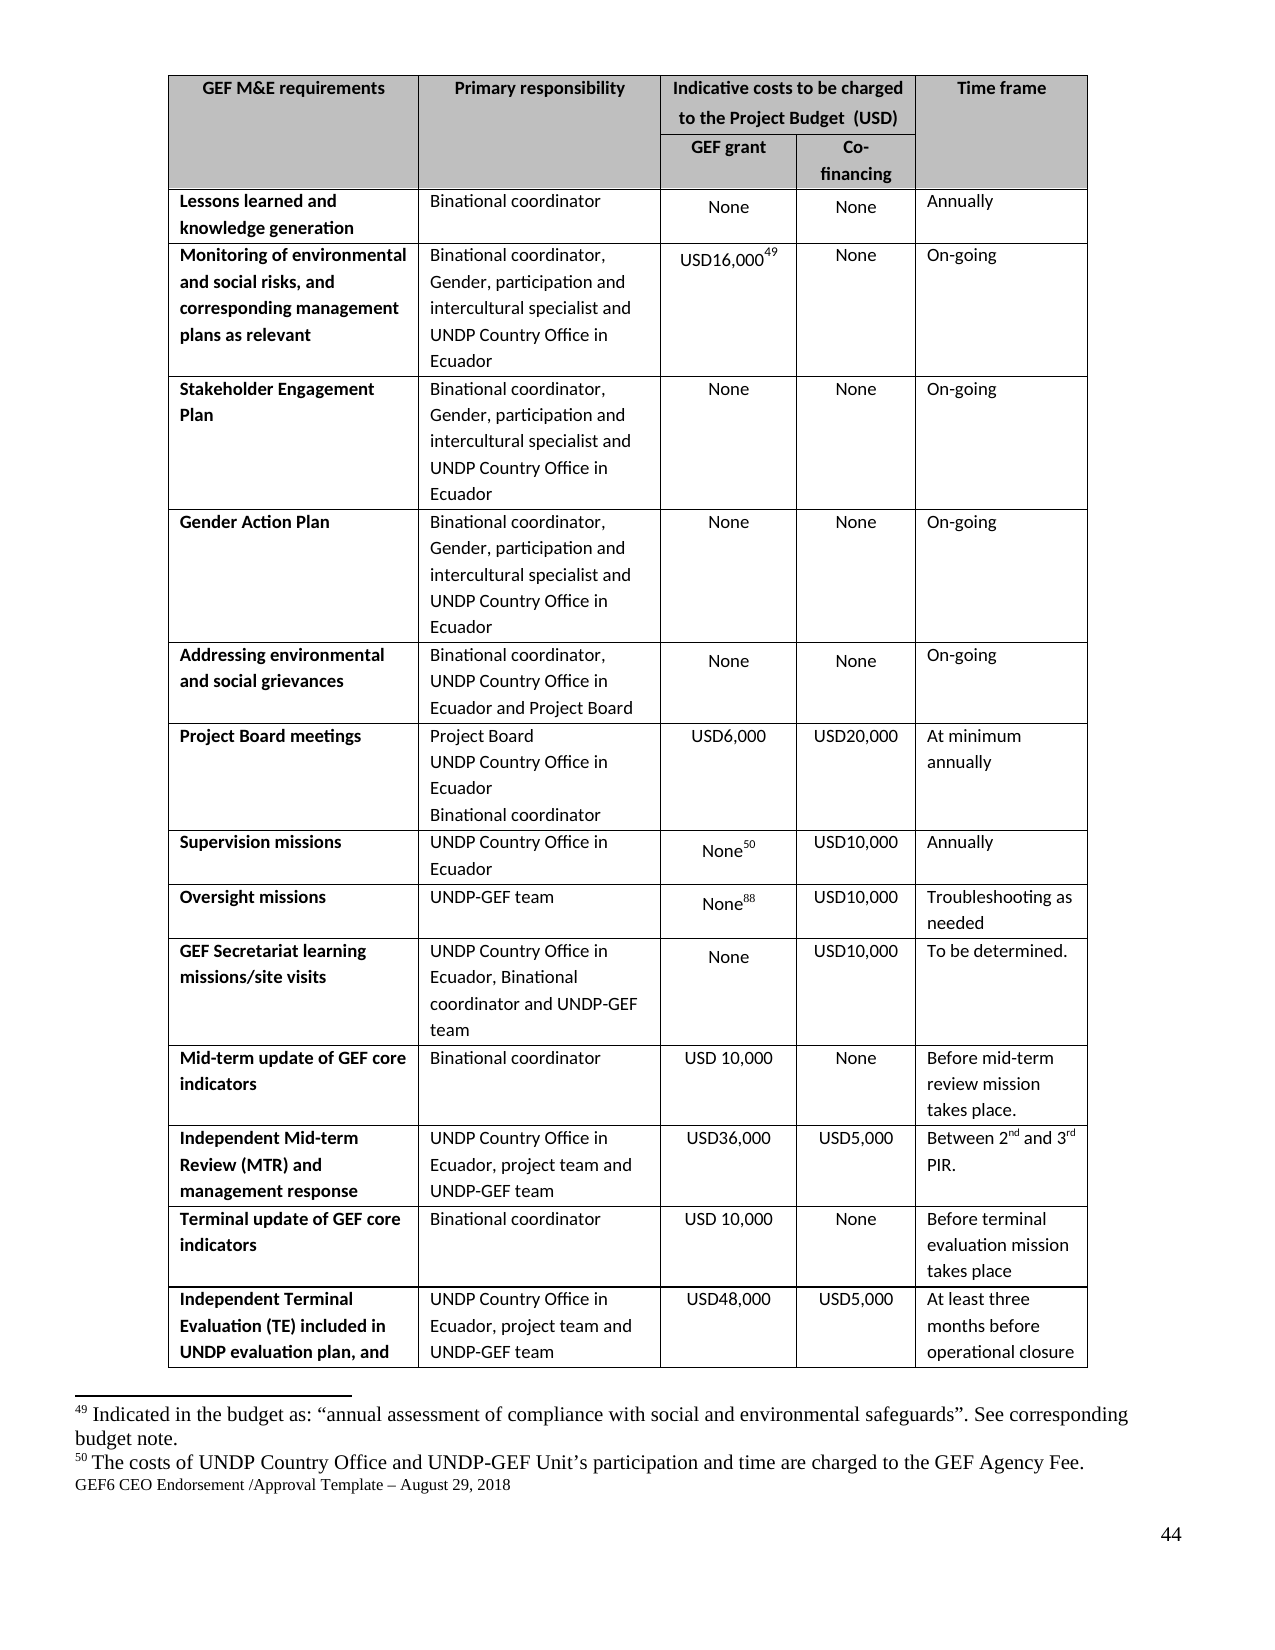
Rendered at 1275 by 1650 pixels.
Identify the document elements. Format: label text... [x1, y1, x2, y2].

table_cell UNDP Country Office in Ecuador, Binational coordinator and UNDP-GEF team [419, 939, 660, 1045]
table_cell Mid-term update of GEF core indicators [169, 1046, 418, 1125]
table_cell Terminal update of GEF core indicators [169, 1207, 418, 1286]
table_cell None [661, 190, 796, 243]
table_cell None [797, 190, 915, 243]
table_cell Co-financing [797, 135, 915, 188]
table_cell On-going [916, 510, 1087, 642]
table_cell USD20,000 [797, 724, 915, 830]
table_cell USD10,000 [797, 831, 915, 884]
table_cell Before terminal evaluation mission takes place [916, 1207, 1087, 1286]
table_cell None [661, 377, 796, 509]
table_cell USD48,000 [661, 1288, 796, 1367]
table_cell Oversight missions [169, 885, 418, 938]
table_cell Annually [916, 831, 1087, 884]
table_cell At minimum annually [916, 724, 1087, 830]
table_header Primary responsibility [419, 76, 660, 188]
table_cell Binational coordinator, UNDP Country Office in Ecuador and Project Board [419, 643, 660, 723]
table_cell Binational coordinator, Gender, participation and intercultural specialist and UNDP Country Office in Ecuador [419, 377, 660, 509]
table_cell Binational coordinator, Gender, participation and intercultural specialist and UNDP Country Office in Ecuador [419, 244, 660, 376]
table_cell Troubleshooting as needed [916, 885, 1087, 938]
table_cell On-going [916, 643, 1087, 723]
table_cell USD 10,000 [661, 1207, 796, 1286]
table_cell Monitoring of environmental and social risks, and corresponding management plans as relevant [169, 244, 418, 376]
table_cell USD10,000 [797, 939, 915, 1045]
table_cell On-going [916, 377, 1087, 509]
table_cell Before mid-term review mission takes place. [916, 1046, 1087, 1125]
table_cell Binational coordinator, Gender, participation and intercultural specialist and UNDP Country Office in Ecuador [419, 510, 660, 642]
table_cell Binational coordinator [419, 1207, 660, 1286]
table_cell USD5,000 [797, 1126, 915, 1206]
table_cell USD36,000 [661, 1126, 796, 1206]
table_cell Gender Action Plan [169, 510, 418, 642]
table_cell On-going [916, 244, 1087, 376]
table_cell Between 2nd and 3rd PIR. [916, 1126, 1087, 1206]
table_cell Annually [916, 190, 1087, 243]
table_cell None [661, 939, 796, 1045]
table_cell Addressing environmental and social grievances [169, 643, 418, 723]
table_cell None [797, 1046, 915, 1125]
table_cell To be determined. [916, 939, 1087, 1045]
table_cell Stakeholder Engagement Plan [169, 377, 418, 509]
table_cell None [797, 1207, 915, 1286]
table_cell USD6,000 [661, 724, 796, 830]
table_cell GEF Secretariat learning missions/site visits [169, 939, 418, 1045]
table_header GEF M&E requirements [169, 76, 418, 188]
table_cell None [797, 244, 915, 376]
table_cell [169, 1288, 418, 1367]
table_cell None [661, 643, 796, 723]
table_cell Supervision missions [169, 831, 418, 884]
table_cell None [661, 510, 796, 642]
table_cell Binational coordinator [419, 190, 660, 243]
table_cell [916, 1288, 1087, 1367]
table_header Time frame [916, 76, 1087, 188]
table_cell None [797, 643, 915, 723]
table_cell Project Board meetings [169, 724, 418, 830]
table_header Indicative costs to be charged to the Project Budget (USD) [661, 76, 915, 134]
table_cell USD5,000 [797, 1288, 915, 1367]
table_cell Binational coordinator [419, 1046, 660, 1125]
table_cell None [661, 831, 796, 884]
table_cell USD10,000 [797, 885, 915, 938]
table_cell None88 [661, 885, 796, 938]
table_cell UNDP Country Office in Ecuador [419, 831, 660, 884]
table_cell Project Board UNDP Country Office in Ecuador Binational coordinator [419, 724, 660, 830]
table_cell Independent Mid-term Review (MTR) and management response [169, 1126, 418, 1206]
table_cell None [797, 377, 915, 509]
table_cell UNDP-GEF team [419, 885, 660, 938]
table_cell USD 10,000 [661, 1046, 796, 1125]
table_cell Lessons learned and knowledge generation [169, 190, 418, 243]
table_cell None [797, 510, 915, 642]
table_cell GEF grant [661, 135, 796, 188]
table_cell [419, 1288, 660, 1367]
table_cell USD16,000 [661, 244, 796, 376]
table_cell UNDP Country Office in Ecuador, project team and UNDP-GEF team [419, 1126, 660, 1206]
